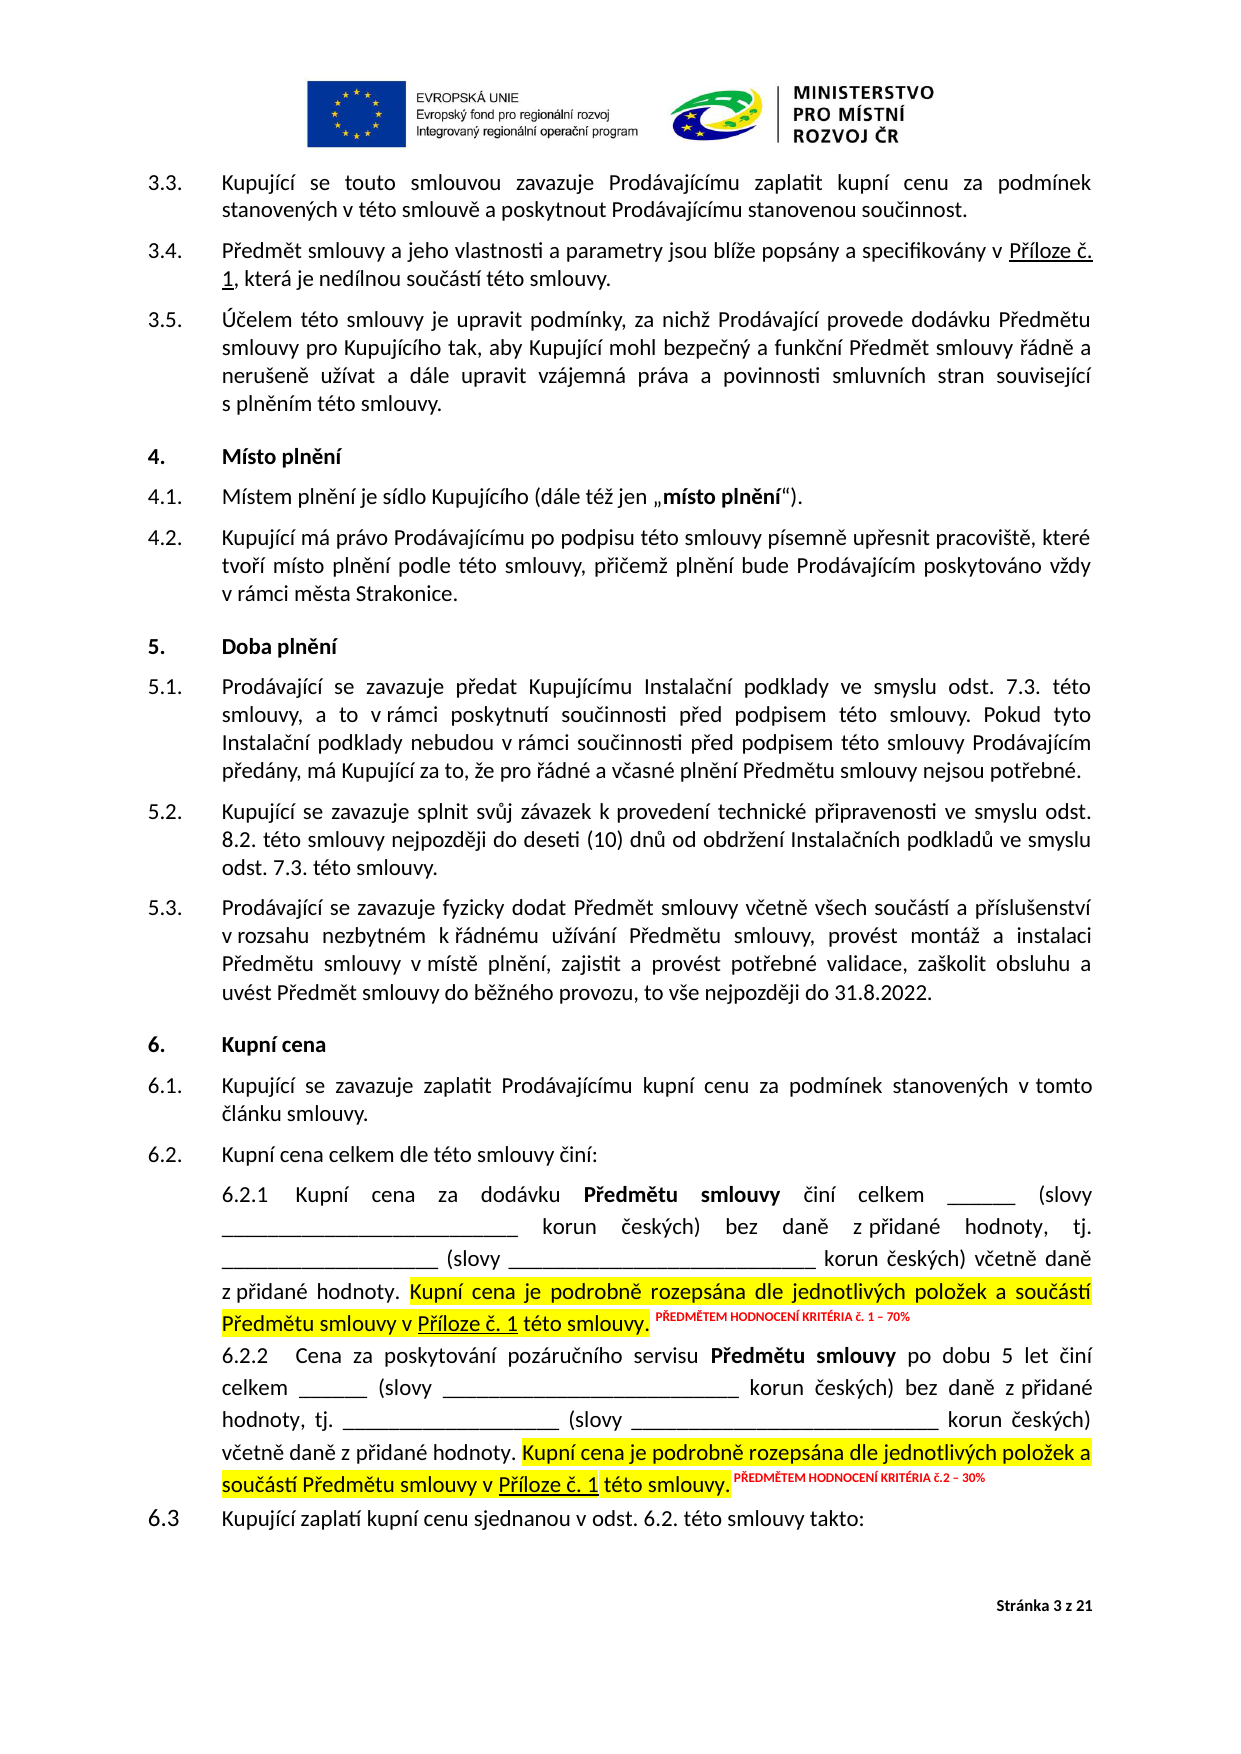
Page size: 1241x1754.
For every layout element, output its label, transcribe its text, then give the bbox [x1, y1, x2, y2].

list Kupující zaplatí kupní cenu sjednanou v odst. 6.2. této smlouvy takto: [148, 1502, 1092, 1533]
text Kupující se zavazuje zaplatit Prodávajícímu kupní cenu za podmínek stanovených v tomto článku smlouvy. [148, 1071, 1092, 1127]
list Cena za poskytování pozáručního servisu Předmětu smlouvy po dobu 5 let činí celkem ______ (slovy __________________________ korun českých) bez daně z přidané hodnoty, tj. ___________________ (slovy ___________________________ korun českých) včetně daně z přidané hodnoty. Kupní cena je podrobně rozepsána dle jednotlivých položek a součástí Předmětu smlouvy v Příloze č. 1 této smlouvy. PŘEDMĚTEM HODNOCENÍ KRITÉRIA č.2 – 30% [222, 1341, 1092, 1498]
list Kupní cena za dodávku Předmětu smlouvy činí celkem ______ (slovy __________________________ korun českých) bez daně z přidané hodnoty, tj. ___________________ (slovy ___________________________ korun českých) včetně daně z přidané hodnoty. Kupní cena je podrobně rozepsána dle jednotlivých položek a součástí Předmětu smlouvy v Příloze č. 1 této smlouvy. PŘEDMĚTEM HODNOCENÍ KRITÉRIA č. 1 – 70% [222, 1180, 1092, 1337]
list Kupní cena [148, 1031, 1092, 1059]
list Doba plnění [148, 632, 1092, 660]
text Prodávající se zavazuje předat Kupujícímu Instalační podklady ve smyslu odst. 7.3. této smlouvy, a to v rámci poskytnutí součinnosti před podpisem této smlouvy. Pokud tyto Instalační podklady nebudou v rámci součinnosti před podpisem této smlouvy Prodávajícím předány, má Kupující za to, že pro řádné a včasné plnění Předmětu smlouvy nejsou potřebné. [148, 672, 1092, 784]
text Prodávající se zavazuje fyzicky dodat Předmět smlouvy včetně všech součástí a příslušenství v rozsahu nezbytném k řádnému užívání Předmětu smlouvy, provést montáž a instalaci Předmětu smlouvy v místě plnění, zajistit a provést potřebné validace, zaškolit obsluhu a uvést Předmět smlouvy do běžného provozu, to vše nejpozději do 31.8.2022. [148, 893, 1092, 1006]
text Kupující se zavazuje splnit svůj závazek k provedení technické připravenosti ve smyslu odst. 8.2. této smlouvy nejpozději do deseti (10) dnů od obdržení Instalačních podkladů ve smyslu odst. 7.3. této smlouvy. [148, 797, 1092, 881]
text Kupní cena celkem dle této smlouvy činí: [148, 1140, 1092, 1168]
text Kupující má právo Prodávajícímu po podpisu této smlouvy písemně upřesnit pracoviště, které tvoří místo plnění podle této smlouvy, přičemž plnění bude Prodávajícím poskytováno vždy v rámci města Strakonice. [148, 523, 1092, 607]
list Místo plnění [148, 442, 1092, 470]
text Účelem této smlouvy je upravit podmínky, za nichž Prodávající provede dodávku Předmětu smlouvy pro Kupujícího tak, aby Kupující mohl bezpečný a funkční Předmět smlouvy řádně a nerušeně užívat a dále upravit vzájemná práva a povinnosti smluvních stran související s plněním této smlouvy. [148, 305, 1092, 417]
text Kupující se touto smlouvou zavazuje Prodávajícímu zaplatit kupní cenu za podmínek stanovených v této smlouvě a poskytnout Prodávajícímu stanovenou součinnost. [148, 168, 1092, 224]
text Místem plnění je sídlo Kupujícího (dále též jen „místo plnění“). [148, 482, 1092, 510]
text Předmět smlouvy a jeho vlastnosti a parametry jsou blíže popsány a specifikovány v Příloze č. 1, která je nedílnou součástí této smlouvy. [148, 236, 1092, 292]
